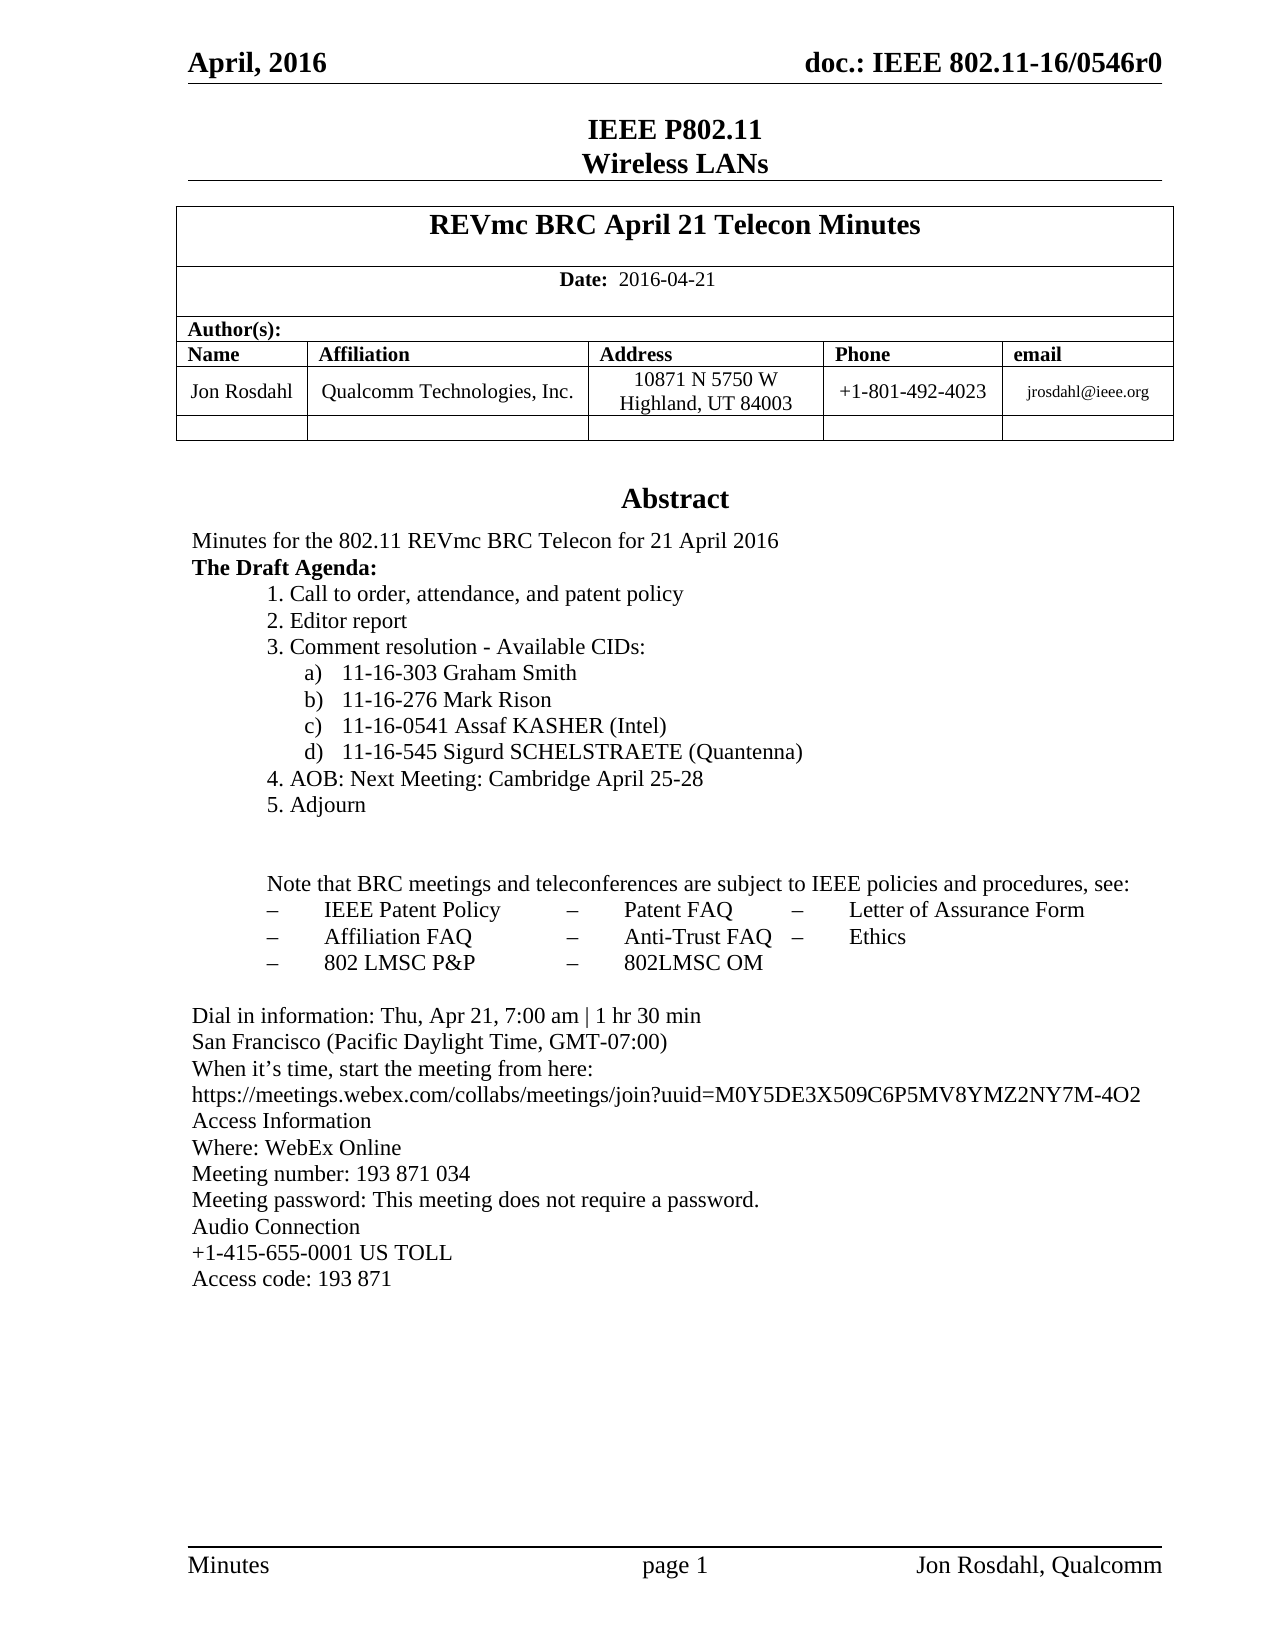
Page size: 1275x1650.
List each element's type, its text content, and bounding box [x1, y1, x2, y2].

table_cell jrosdahl@ieee.org [1003, 367, 1173, 415]
table_cell Author(s): [177, 317, 1173, 341]
table_cell [177, 416, 307, 440]
table_cell Phone [824, 342, 1002, 366]
table_cell Affiliation [308, 342, 588, 366]
table_cell [824, 416, 1002, 440]
table_cell Qualcomm Technologies, Inc. [308, 367, 588, 415]
table_cell Address [589, 342, 823, 366]
table_cell +1-801-492-4023 [824, 367, 1002, 415]
table_cell [1003, 416, 1173, 440]
table_header REVmc BRC April 21 Telecon Minutes [177, 207, 1173, 266]
table_cell 10871 N 5750 W Highland, UT 84003 [589, 367, 823, 415]
table_cell [589, 416, 823, 440]
table_cell Date: 2016-04-21 [177, 267, 1173, 316]
text IEEE P802.11 Wireless LANs [187, 112, 1162, 181]
table_cell [308, 416, 588, 440]
table_cell Name [177, 342, 307, 366]
table_cell Jon Rosdahl [177, 367, 307, 415]
table_cell email [1003, 342, 1173, 366]
